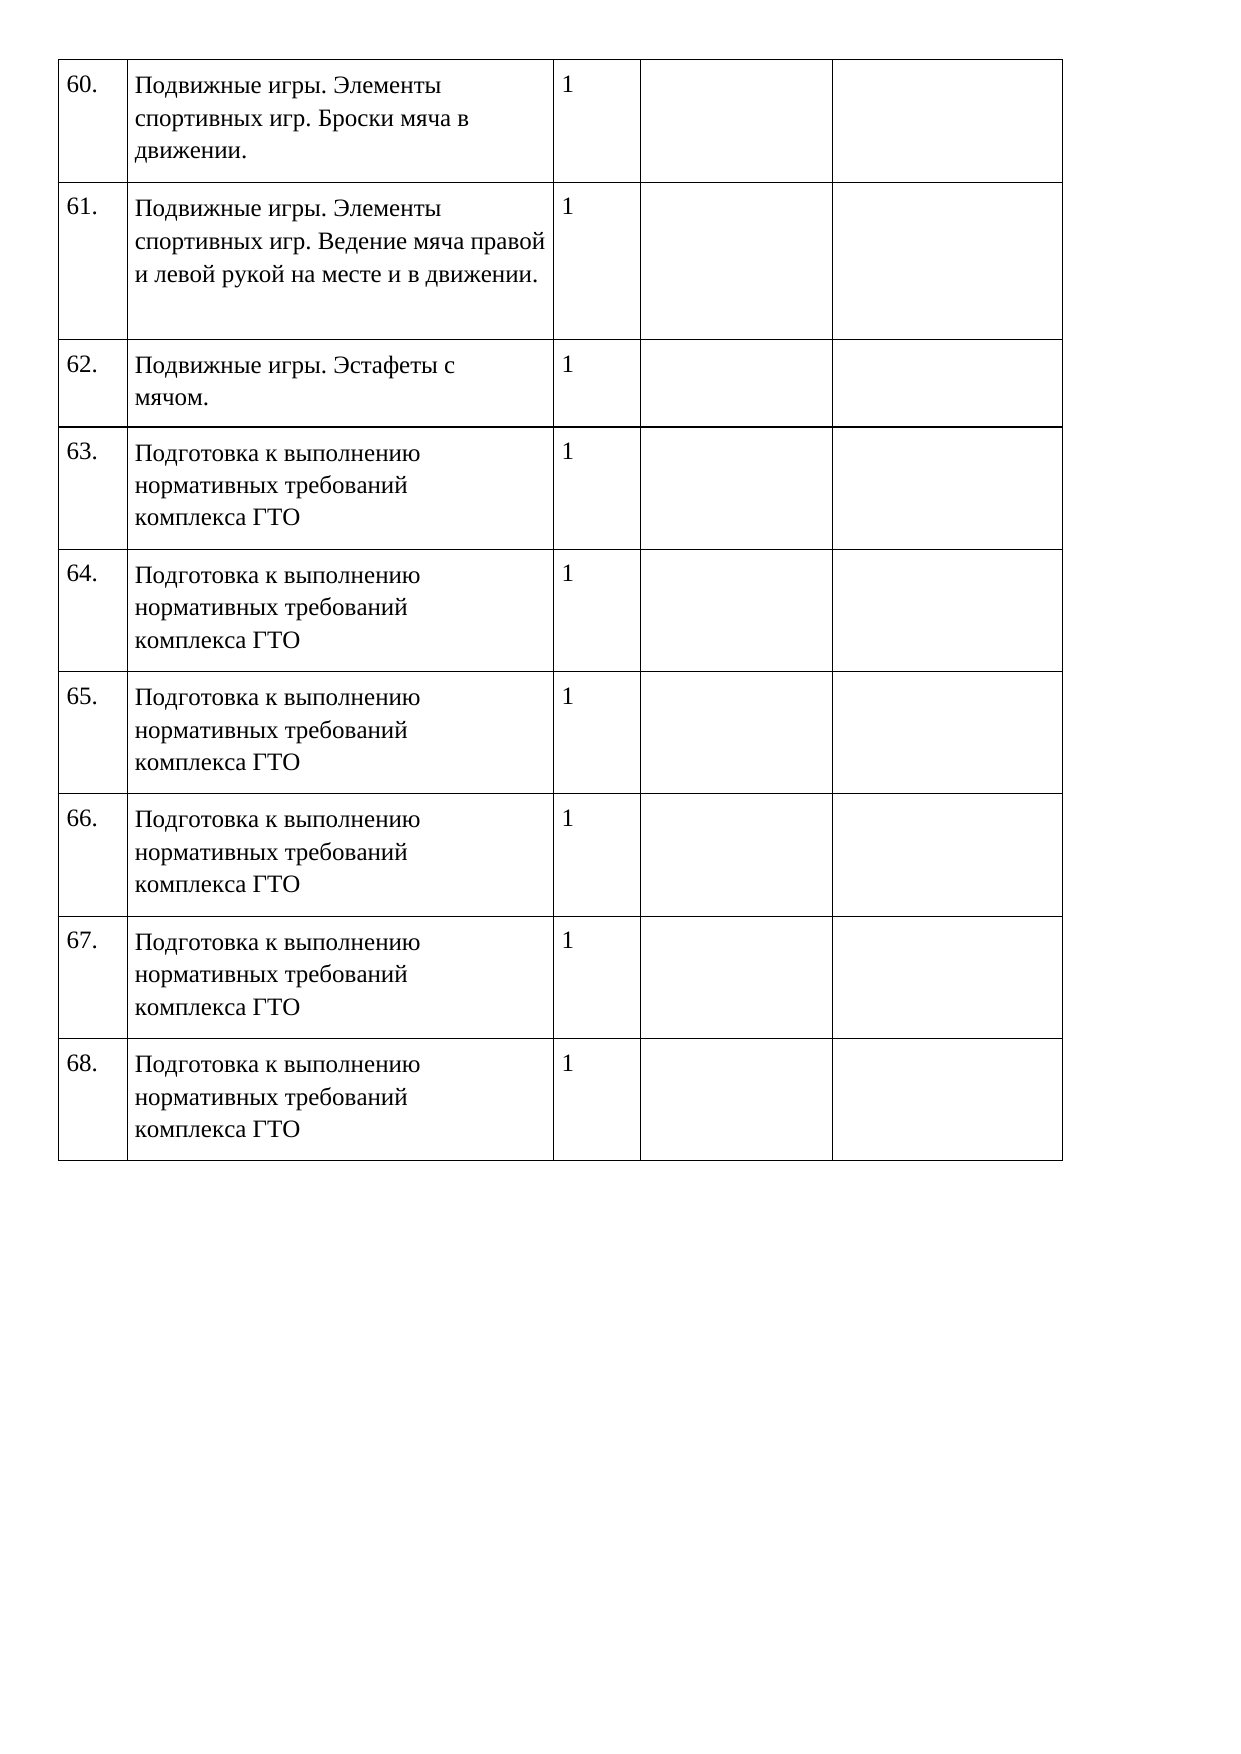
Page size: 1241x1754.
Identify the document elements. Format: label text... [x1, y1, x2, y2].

table_cell 1 [554, 1039, 640, 1160]
table_cell [641, 794, 832, 916]
table_cell [641, 672, 832, 793]
table_cell [641, 428, 832, 549]
table_cell 1 [554, 340, 640, 426]
table_cell 65. [59, 672, 127, 793]
table_cell [641, 917, 832, 1038]
table_cell 68. [59, 1039, 127, 1160]
table_cell Подготовка к выполнению нормативных требований комплекса ГТО [128, 794, 553, 916]
table_cell 66. [59, 794, 127, 916]
table_cell [833, 340, 1062, 426]
table_header 1 [554, 60, 640, 182]
table_header [833, 60, 1062, 182]
table_cell 1 [554, 672, 640, 793]
table_cell [833, 550, 1062, 671]
table_cell 1 [554, 550, 640, 671]
table_cell 62. [59, 340, 127, 426]
table_cell 61. [59, 183, 127, 339]
table_cell [641, 1039, 832, 1160]
table_cell Подвижные игры. Эстафеты с мячом. [128, 340, 553, 426]
table_cell Подготовка к выполнению нормативных требований комплекса ГТО [128, 917, 553, 1038]
table_cell Подготовка к выполнению нормативных требований комплекса ГТО [128, 672, 553, 793]
table_cell [641, 550, 832, 671]
table_cell [833, 672, 1062, 793]
table_cell 67. [59, 917, 127, 1038]
table_cell [641, 183, 832, 339]
table_cell 1 [554, 917, 640, 1038]
table_cell [833, 428, 1062, 549]
table_header [641, 60, 832, 182]
table_cell 64. [59, 550, 127, 671]
table_cell 1 [554, 428, 640, 549]
table_cell [833, 917, 1062, 1038]
table_cell [833, 794, 1062, 916]
table_header 60. [59, 60, 127, 182]
table_cell [833, 1039, 1062, 1160]
table_cell Подвижные игры. Элементы спортивных игр. Ведение мяча правой и левой рукой на месте и в движении. [128, 183, 553, 339]
table_cell Подготовка к выполнению нормативных требований комплекса ГТО [128, 428, 553, 549]
table_cell 1 [554, 183, 640, 339]
table_cell 1 [554, 794, 640, 916]
table_header Подвижные игры. Элементы спортивных игр. Броски мяча в движении. [128, 60, 553, 182]
table_cell [641, 340, 832, 426]
table_cell Подготовка к выполнению нормативных требований комплекса ГТО [128, 1039, 553, 1160]
table_cell Подготовка к выполнению нормативных требований комплекса ГТО [128, 550, 553, 671]
table_cell [833, 183, 1062, 339]
table_cell 63. [59, 428, 127, 549]
